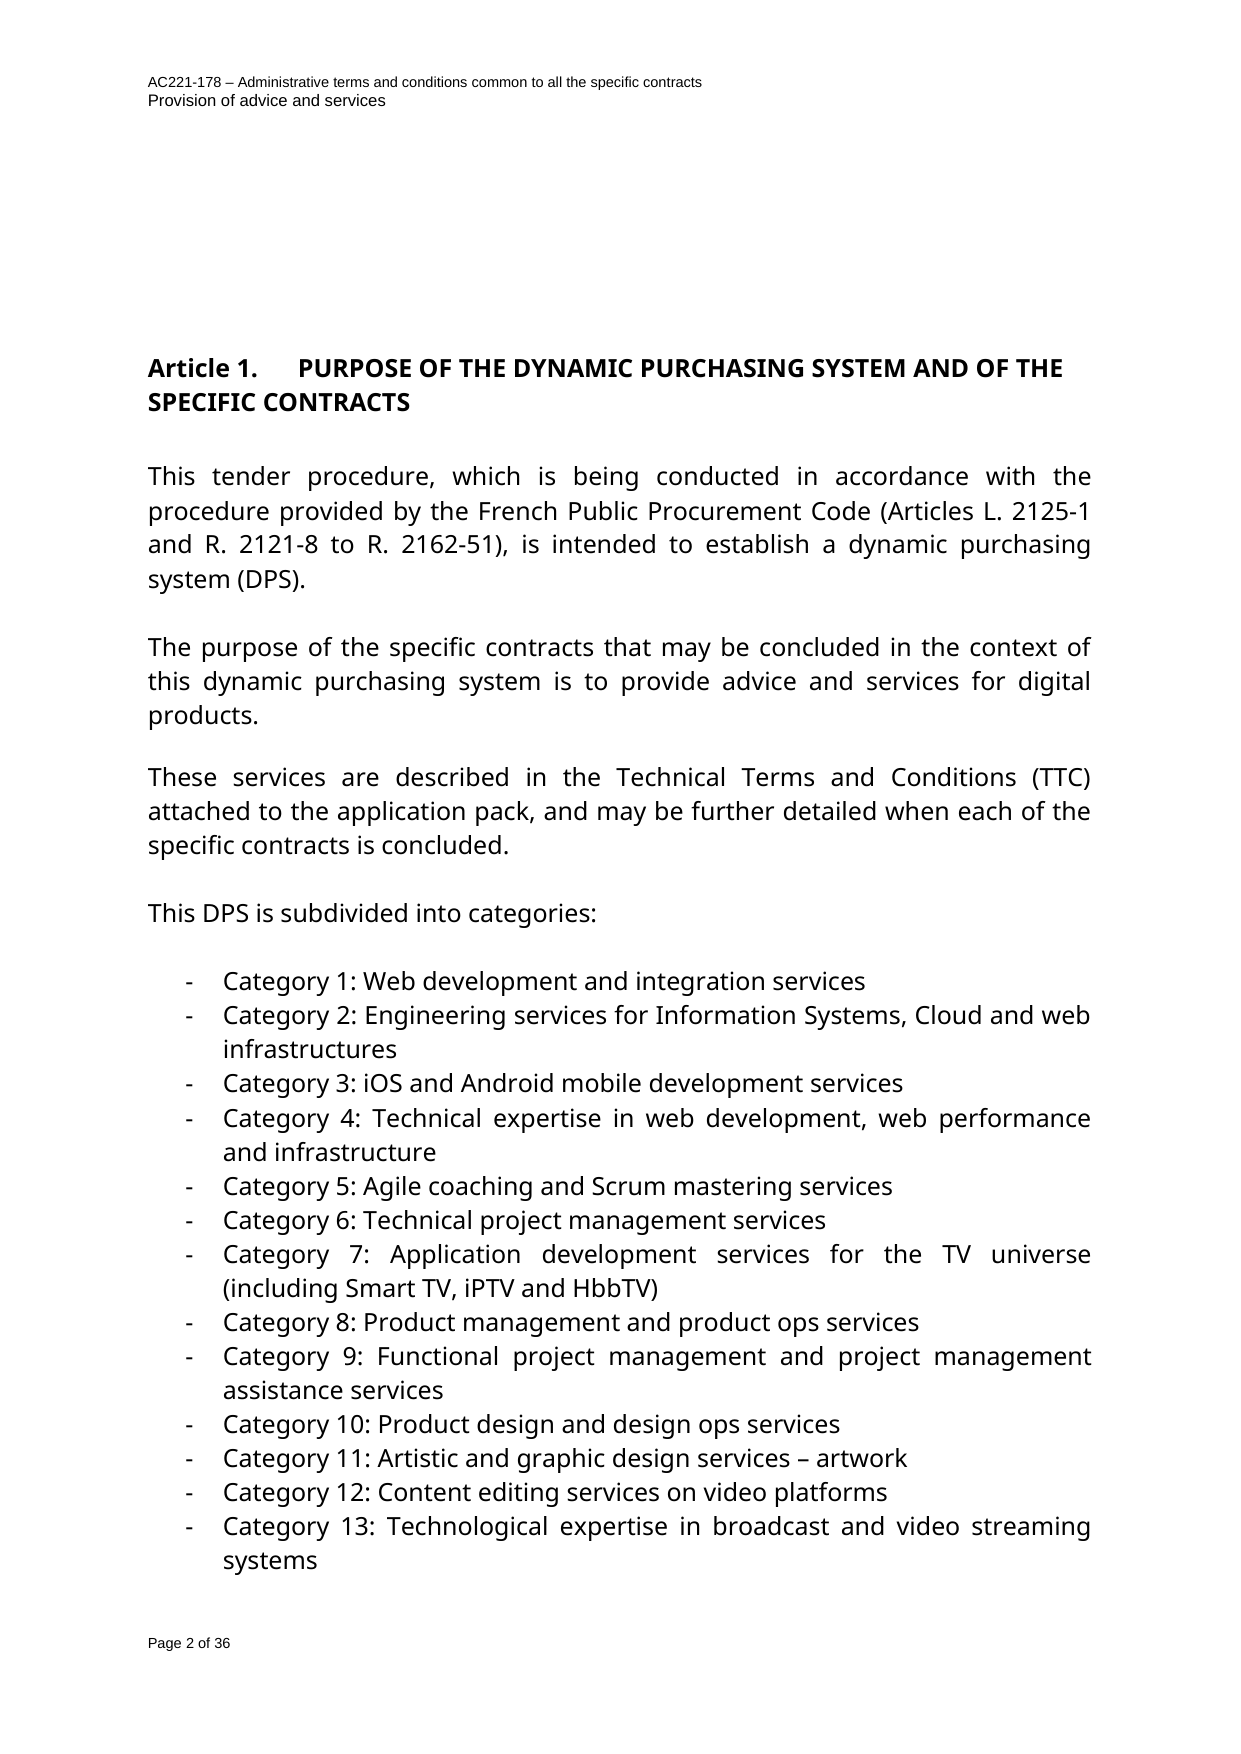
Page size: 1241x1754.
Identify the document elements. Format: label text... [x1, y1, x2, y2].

text These services are described in the Technical Terms and Conditions (TTC) attached to the application pack, and may be further detailed when each of the specific contracts is concluded. [148, 759, 1092, 862]
list Category 4: Technical expertise in web development, web performance and infrastructure [185, 1100, 1092, 1168]
list Category 12: Content editing services on video platforms [185, 1475, 1092, 1509]
list PURPOSE OF THE DYNAMIC PURCHASING SYSTEM AND OF THE SPECIFIC CONTRACTS [148, 351, 1092, 419]
list Category 5: Agile coaching and Scrum mastering services [185, 1168, 1092, 1202]
list Category 13: Technological expertise in broadcast and video streaming systems [185, 1509, 1092, 1577]
text The purpose of the specific contracts that may be concluded in the context of this dynamic purchasing system is to provide advice and services for digital products. [148, 629, 1092, 732]
list Category 11: Artistic and graphic design services – artwork [185, 1441, 1092, 1475]
text This DPS is subdivided into categories: [148, 896, 1092, 930]
list Category 2: Engineering services for Information Systems, Cloud and web infrastructures [185, 998, 1092, 1066]
list Category 9: Functional project management and project management assistance services [185, 1339, 1092, 1407]
list Category 8: Product management and product ops services [185, 1304, 1092, 1339]
list Category 1: Web development and integration services [185, 964, 1092, 998]
list Category 3: iOS and Android mobile development services [185, 1066, 1092, 1100]
text This tender procedure, which is being conducted in accordance with the procedure provided by the French Public Procurement Code (Articles L. 2125-1 and R. 2121-8 to R. 2162-51), is intended to establish a dynamic purchasing system (DPS). [148, 459, 1092, 595]
list Category 6: Technical project management services [185, 1202, 1092, 1236]
list Category 10: Product design and design ops services [185, 1407, 1092, 1441]
list Category 7: Application development services for the TV universe (including Smart TV, iPTV and HbbTV) [185, 1236, 1092, 1304]
